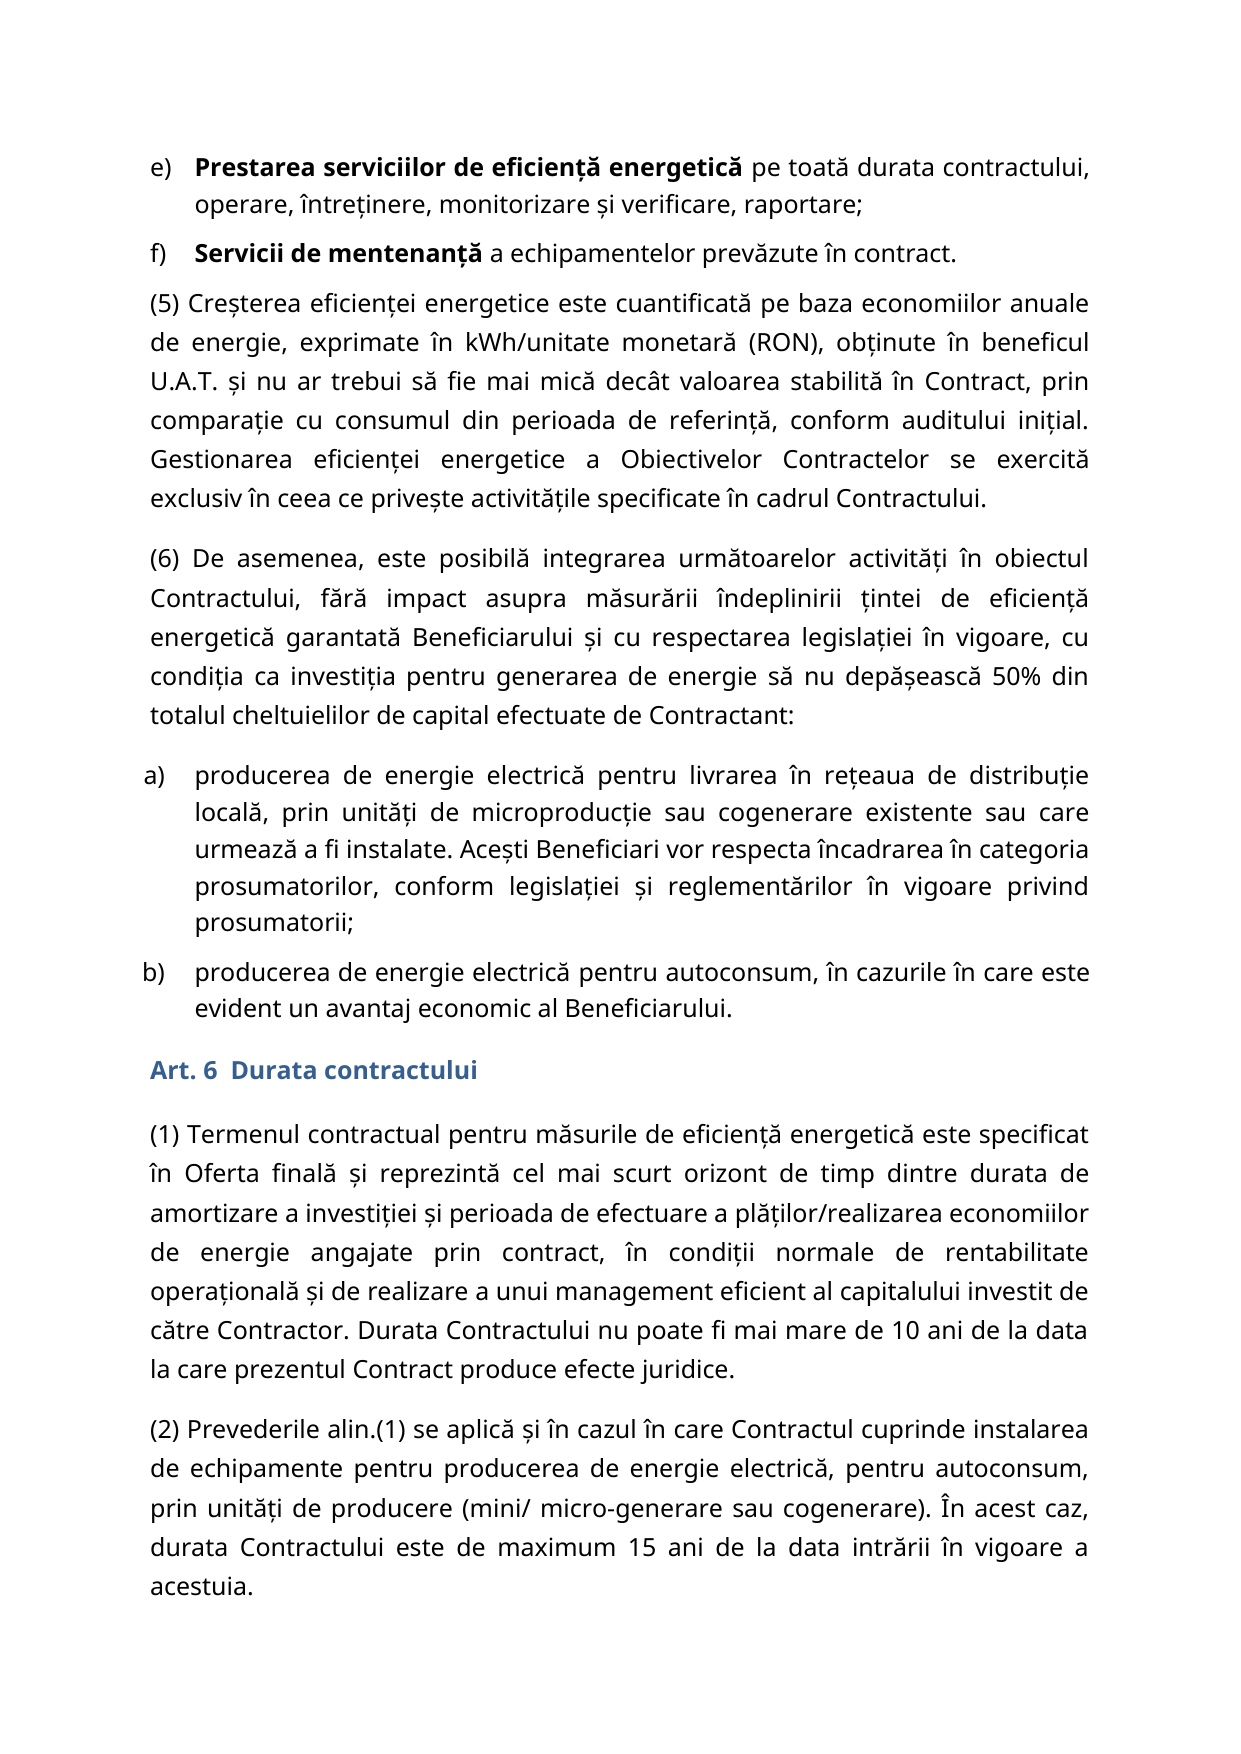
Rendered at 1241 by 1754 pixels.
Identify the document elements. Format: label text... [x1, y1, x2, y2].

text (6) De asemenea, este posibilă integrarea următoarelor activități în obiectul Contractului, fără impact asupra măsurării îndeplinirii țintei de eficiență energetică garantată Beneficiarului și cu respectarea legislației în vigoare, cu condiția ca investiția pentru generarea de energie să nu depășească 50% din totalul cheltuielilor de capital efectuate de Contractant: [150, 541, 1090, 732]
text (1) Termenul contractual pentru măsurile de eficiență energetică este specificat în Oferta finală și reprezintă cel mai scurt orizont de timp dintre durata de amortizare a investiției și perioada de efectuare a plăților/realizarea economiilor de energie angajate prin contract, în condiții normale de rentabilitate operațională și de realizare a unui management eficient al capitalului investit de către Contractor. Durata Contractului nu poate fi mai mare de 10 ani de la data la care prezentul Contract produce efecte juridice. [150, 1117, 1090, 1386]
list Prestarea serviciilor de eficiență energetică pe toată durata contractului, operare, întreținere, monitorizare și verificare, raportare; [150, 150, 1090, 221]
text (2) Prevederile alin.(1) se aplică și în cazul în care Contractul cuprinde instalarea de echipamente pentru producerea de energie electrică, pentru autoconsum, prin unități de producere (mini/ micro-generare sau cogenerare). În acest caz, durata Contractului este de maximum 15 ani de la data intrării în vigoare a acestuia. [150, 1412, 1090, 1603]
text (5) Creșterea eficienței energetice este cuantificată pe baza economiilor anuale de energie, exprimate în kWh/unitate monetară (RON), obținute în beneficul U.A.T. și nu ar trebui să fie mai mică decât valoarea stabilită în Contract, prin comparație cu consumul din perioada de referință, conform auditului inițial. Gestionarea eficienței energetice a Obiectivelor Contractelor se exercită exclusiv în ceea ce privește activitățile specificate în cadrul Contractului. [150, 285, 1090, 515]
list Servicii de mentenanță a echipamentelor prevăzute în contract. [150, 236, 1090, 270]
list producerea de energie electrică pentru livrarea în rețeaua de distribuție locală, prin unități de microproducție sau cogenerare existente sau care urmează a fi instalate. Acești Beneficiari vor respecta încadrarea în categoria prosumatorilor, conform legislației și reglementărilor în vigoare privind prosumatorii; [165, 758, 1090, 939]
list producerea de energie electrică pentru autoconsum, în cazurile în care este evident un avantaj economic al Beneficiarului. [165, 954, 1090, 1025]
subtitle Art. 6 Durata contractului [150, 1053, 1090, 1087]
